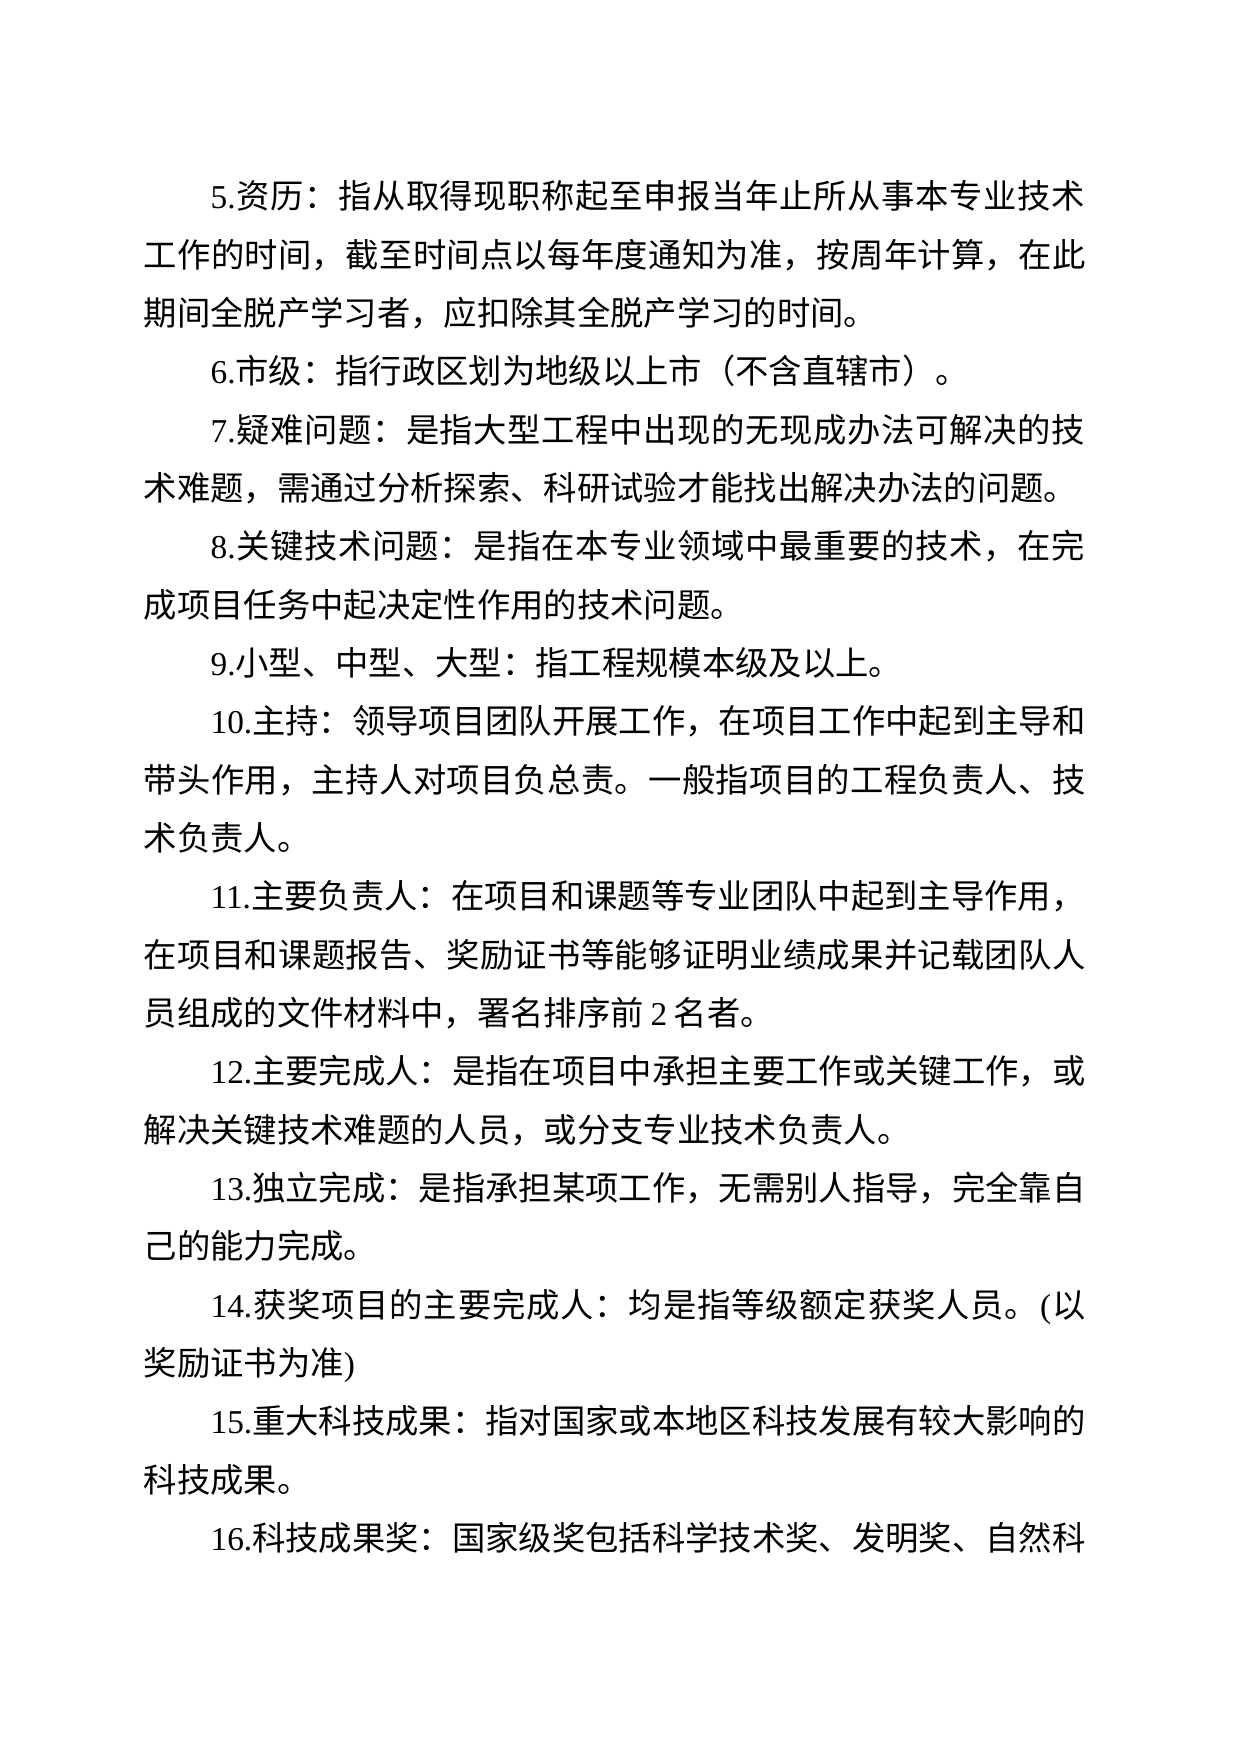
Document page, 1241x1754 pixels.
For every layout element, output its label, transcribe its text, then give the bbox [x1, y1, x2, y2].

text 12.主要完成人：是指在项目中承担主要工作或关键工作，或解决关键技术难题的人员，或分支专业技术负责人。 [144, 1037, 1085, 1154]
text 8.关键技术问题：是指在本专业领域中最重要的技术，在完成项目任务中起决定性作用的技术问题。 [144, 512, 1085, 629]
text 10.主持：领导项目团队开展工作，在项目工作中起到主导和带头作用，主持人对项目负总责。一般指项目的工程负责人、技术负责人。 [144, 687, 1085, 862]
text 9.小型、中型、大型：指工程规模本级及以上。 [144, 629, 1085, 687]
text 5.资历：指从取得现职称起至申报当年止所从事本专业技术工作的时间，截至时间点以每年度通知为准，按周年计算，在此期间全脱产学习者，应扣除其全脱产学习的时间。 [144, 162, 1085, 337]
text 15.重大科技成果：指对国家或本地区科技发展有较大影响的科技成果。 [144, 1387, 1085, 1504]
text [144, 1504, 1085, 1562]
text 7.疑难问题：是指大型工程中出现的无现成办法可解决的技术难题，需通过分析探索、科研试验才能找出解决办法的问题。 [144, 395, 1085, 512]
text 14.获奖项目的主要完成人：均是指等级额定获奖人员。(以奖励证书为准) [144, 1270, 1085, 1387]
text 6.市级：指行政区划为地级以上市（不含直辖市）。 [144, 337, 1085, 395]
text 11.主要负责人：在项目和课题等专业团队中起到主导作用，在项目和课题报告、奖励证书等能够证明业绩成果并记载团队人员组成的文件材料中，署名排序前2名者。 [144, 862, 1085, 1037]
text 13.独立完成：是指承担某项工作，无需别人指导，完全靠自己的能力完成。 [144, 1154, 1085, 1270]
